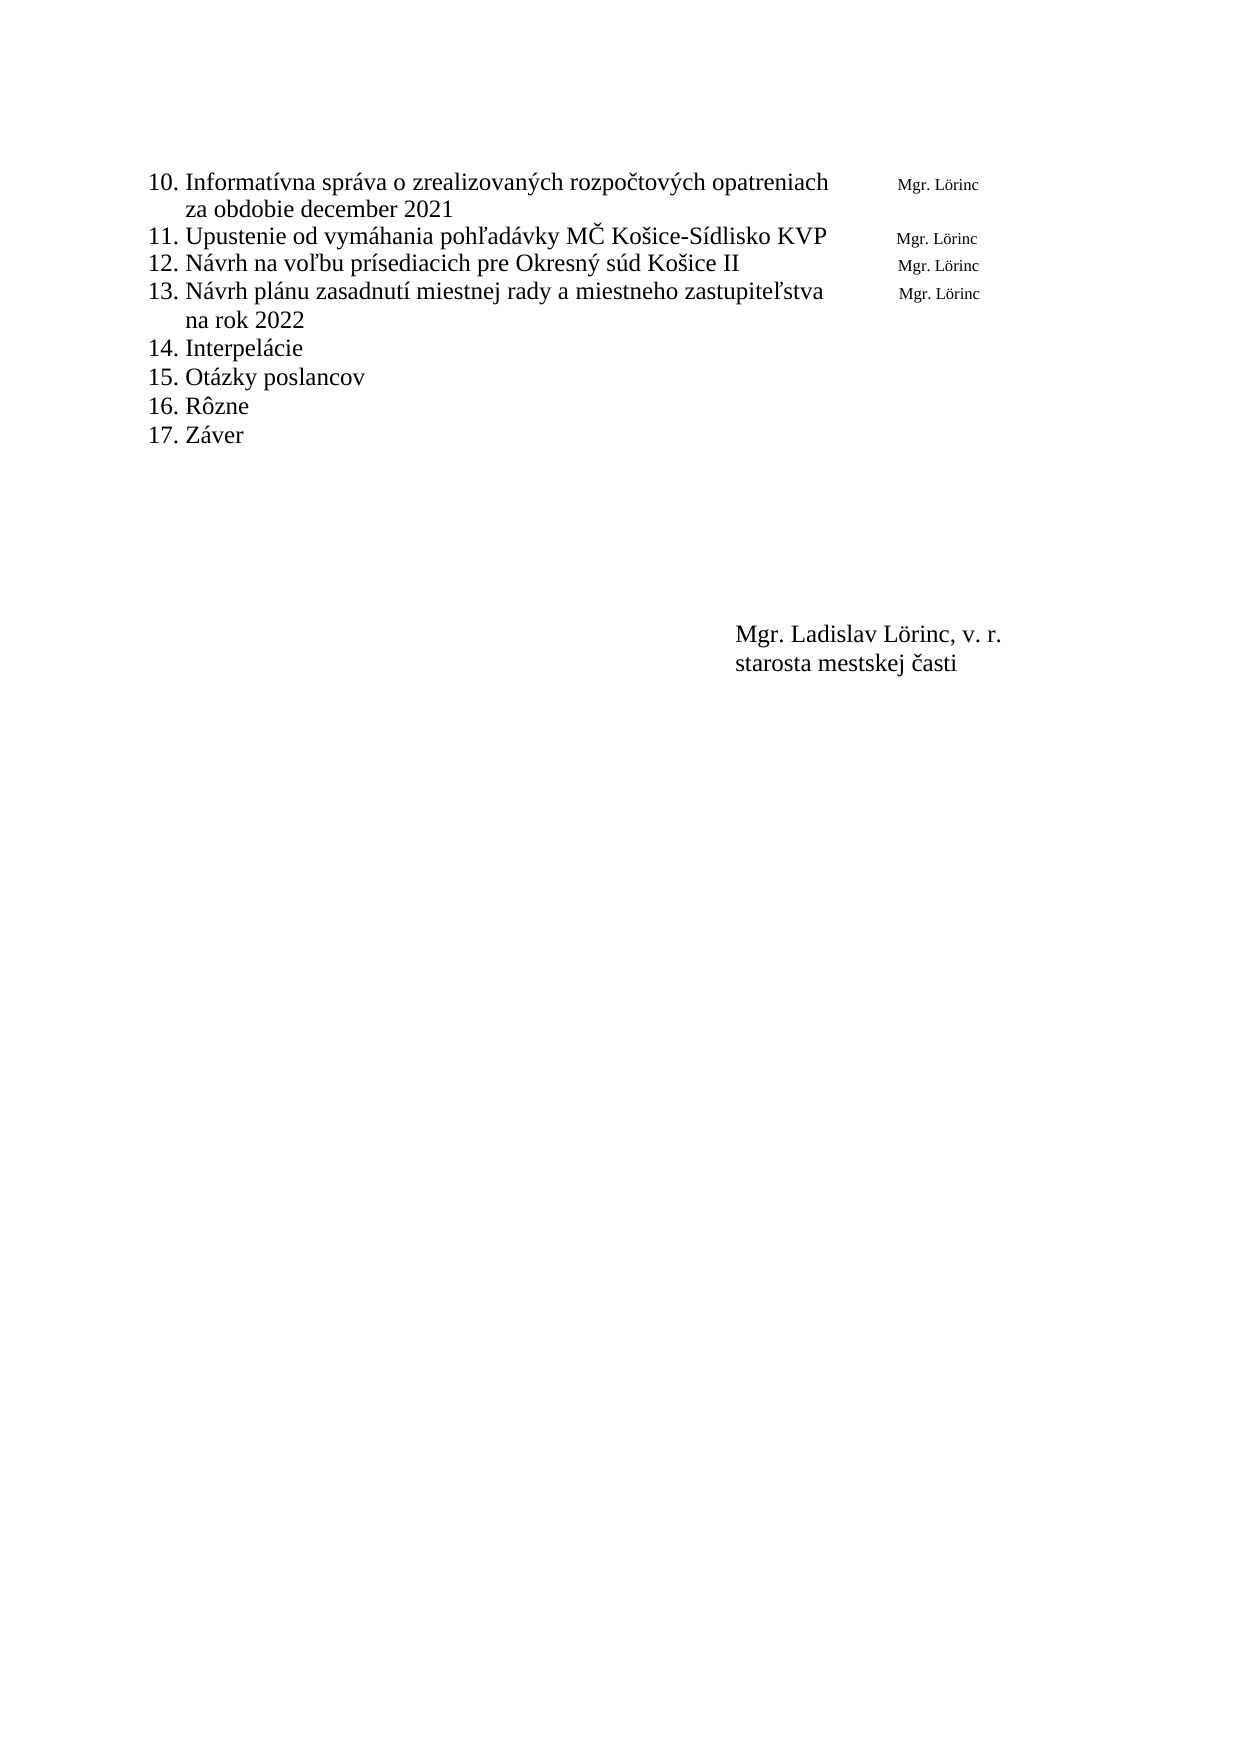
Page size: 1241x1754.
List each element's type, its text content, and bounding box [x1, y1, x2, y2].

text na rok 2022 [148, 305, 1122, 333]
text 12. Návrh na voľbu prísediacich pre Okresný súd Košice II Mgr. Lörinc [148, 250, 1122, 277]
text starosta mestskej časti [148, 648, 1122, 677]
text 15. Otázky poslancov [148, 362, 1122, 391]
text 17. Záver [148, 420, 1122, 448]
text za obdobie december 2021 [148, 196, 1122, 223]
text 11. Upustenie od vymáhania pohľadávky MČ Košice-Sídlisko KVP Mgr. Lörinc [148, 223, 1122, 250]
text Mgr. Ladislav Lörinc, v. r. [148, 619, 1122, 648]
text 16. Rôzne [148, 391, 1122, 420]
text 14. Interpelácie [148, 333, 1122, 362]
text 13. Návrh plánu zasadnutí miestnej rady a miestneho zastupiteľstva Mgr. Lörinc [148, 277, 1122, 305]
text 10. Informatívna správa o zrealizovaných rozpočtových opatreniach Mgr. Lörinc [148, 168, 1122, 196]
